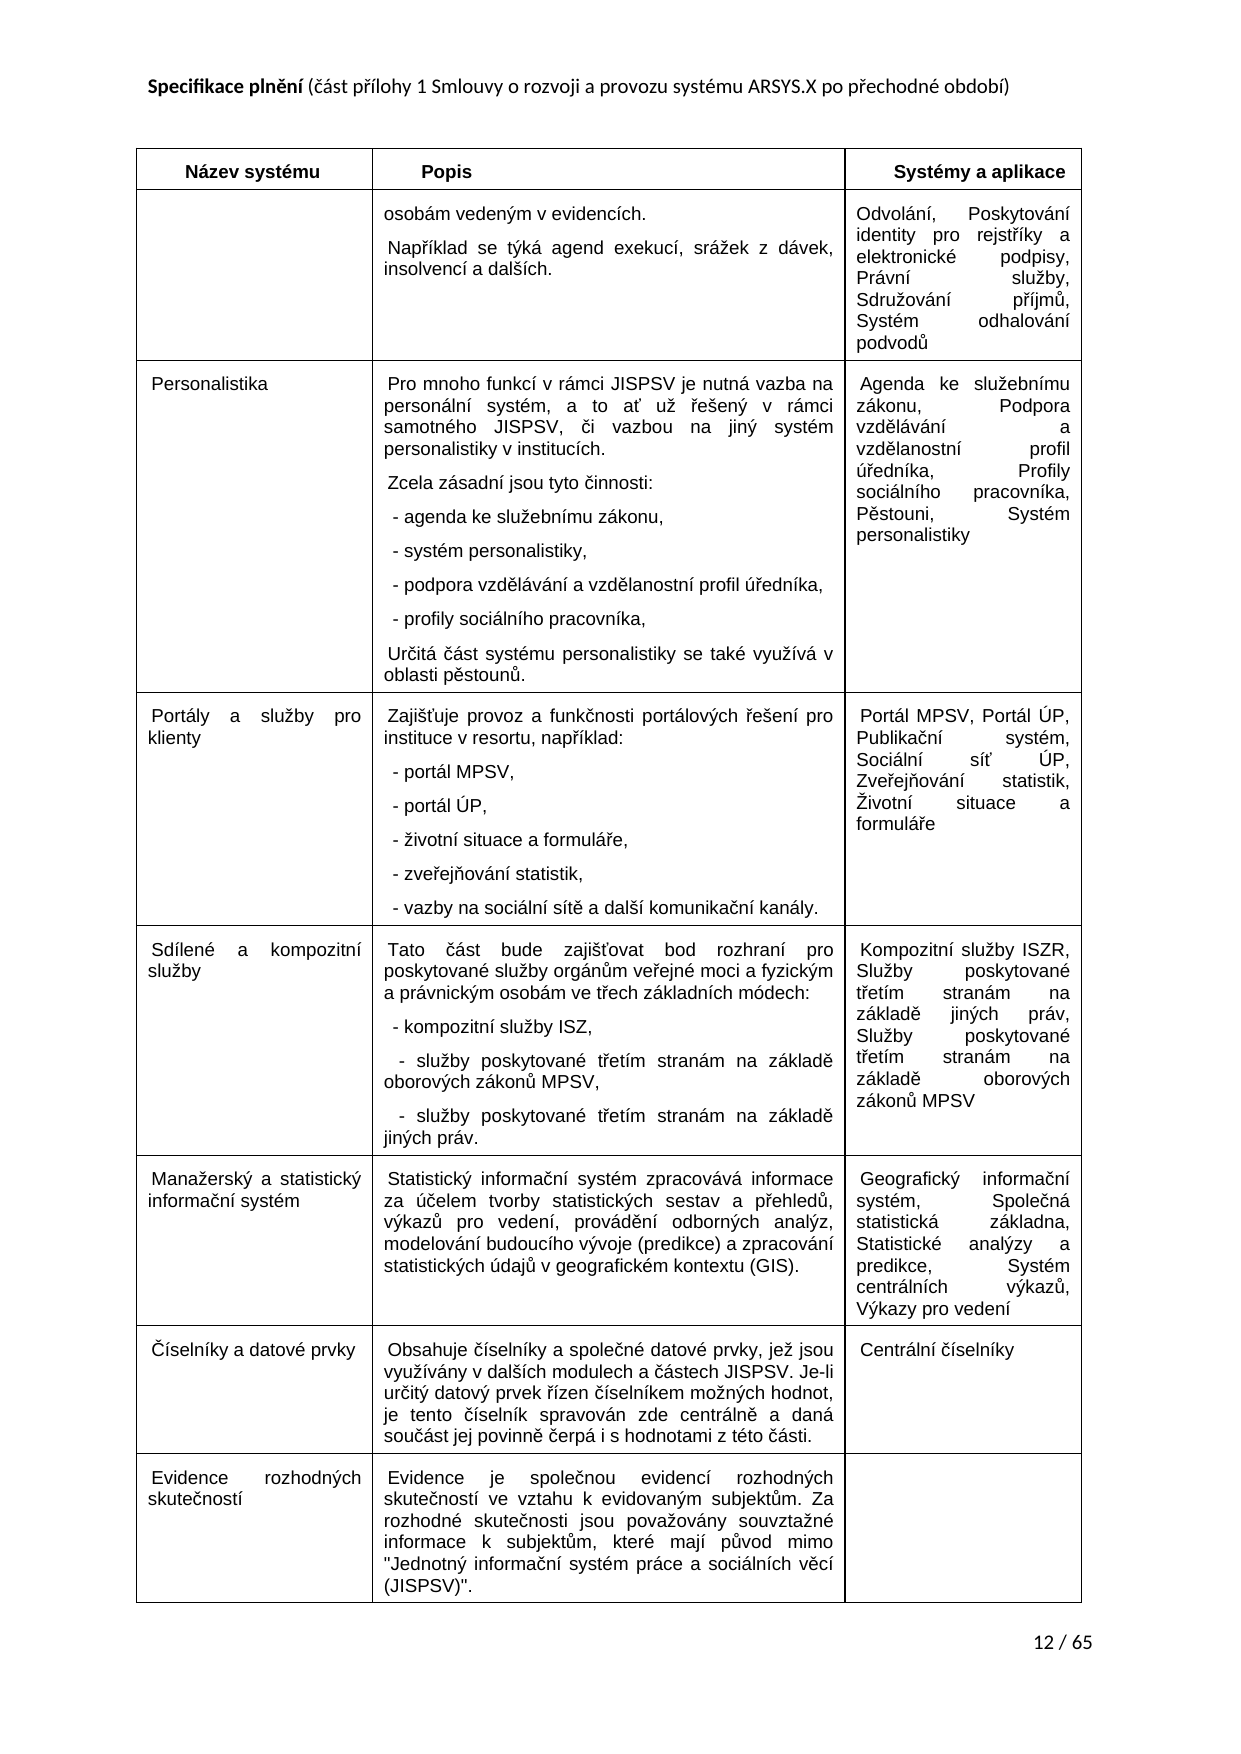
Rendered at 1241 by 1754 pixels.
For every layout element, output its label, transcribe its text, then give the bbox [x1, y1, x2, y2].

table_cell Manažerský a statistický informační systém [137, 1156, 372, 1325]
table_cell Číselníky a datové prvky [137, 1326, 372, 1453]
table_cell Portál MPSV, Portál ÚP, Publikační systém, Sociální síť ÚP, Zveřejňování statistik, Životní situace a formuláře [846, 693, 1081, 925]
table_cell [846, 190, 1081, 360]
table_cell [373, 190, 844, 360]
table_cell Centrální číselníky [846, 1326, 1081, 1453]
table_cell Pro mnoho funkcí v rámci JISPSV je nutná vazba na personální systém, a to ať už řešený v rámci samotného JISPSV, či vazbou na jiný systém personalistiky v institucích. Zcela zásadní jsou tyto činnosti: - agenda ke služebnímu zákonu, - systém personalistiky, - podpora vzdělávání a vzdělanostní profil úředníka, - profily sociálního pracovníka, Určitá část systému personalistiky se také využívá v oblasti pěstounů. [373, 361, 844, 692]
table_cell [846, 1454, 1081, 1602]
table_header Systémy a aplikace [846, 149, 1081, 189]
table_cell Agenda ke služebnímu zákonu, Podpora vzdělávání a vzdělanostní profil úředníka, Profily sociálního pracovníka, Pěstouni, Systém personalistiky [846, 361, 1081, 692]
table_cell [373, 1454, 844, 1602]
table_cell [137, 190, 372, 360]
table_cell Geografický informační systém, Společná statistická základna, Statistické analýzy a predikce, Systém centrálních výkazů, Výkazy pro vedení [846, 1156, 1081, 1325]
table_cell Tato část bude zajišťovat bod rozhraní pro poskytované služby orgánům veřejné moci a fyzickým a právnickým osobám ve třech základních módech: - kompozitní služby ISZ, - služby poskytované třetím stranám na základě oborových zákonů MPSV, - služby poskytované třetím stranám na základě jiných práv. [373, 926, 844, 1155]
table_cell Sdílené a kompozitní služby [137, 926, 372, 1155]
table_cell Statistický informační systém zpracovává informace za účelem tvorby statistických sestav a přehledů, výkazů pro vedení, provádění odborných analýz, modelování budoucího vývoje (predikce) a zpracování statistických údajů v geografickém kontextu (GIS). [373, 1156, 844, 1325]
table_cell Kompozitní služby ISZR, Služby poskytované třetím stranám na základě jiných práv, Služby poskytované třetím stranám na základě oborových zákonů MPSV [846, 926, 1081, 1155]
table_cell Obsahuje číselníky a společné datové prvky, jež jsou využívány v dalších modulech a částech JISPSV. Je-li určitý datový prvek řízen číselníkem možných hodnot, je tento číselník spravován zde centrálně a daná součást jej povinně čerpá i s hodnotami z této části. [373, 1326, 844, 1453]
table_cell Evidence rozhodných skutečností [137, 1454, 372, 1602]
table_cell Zajišťuje provoz a funkčnosti portálových řešení pro instituce v resortu, například: - portál MPSV, - portál ÚP, - životní situace a formuláře, - zveřejňování statistik, - vazby na sociální sítě a další komunikační kanály. [373, 693, 844, 925]
table_header Popis [373, 149, 844, 189]
table_cell Portály a služby pro klienty [137, 693, 372, 925]
table_cell Personalistika [137, 361, 372, 692]
table_header Název systému [137, 149, 372, 189]
